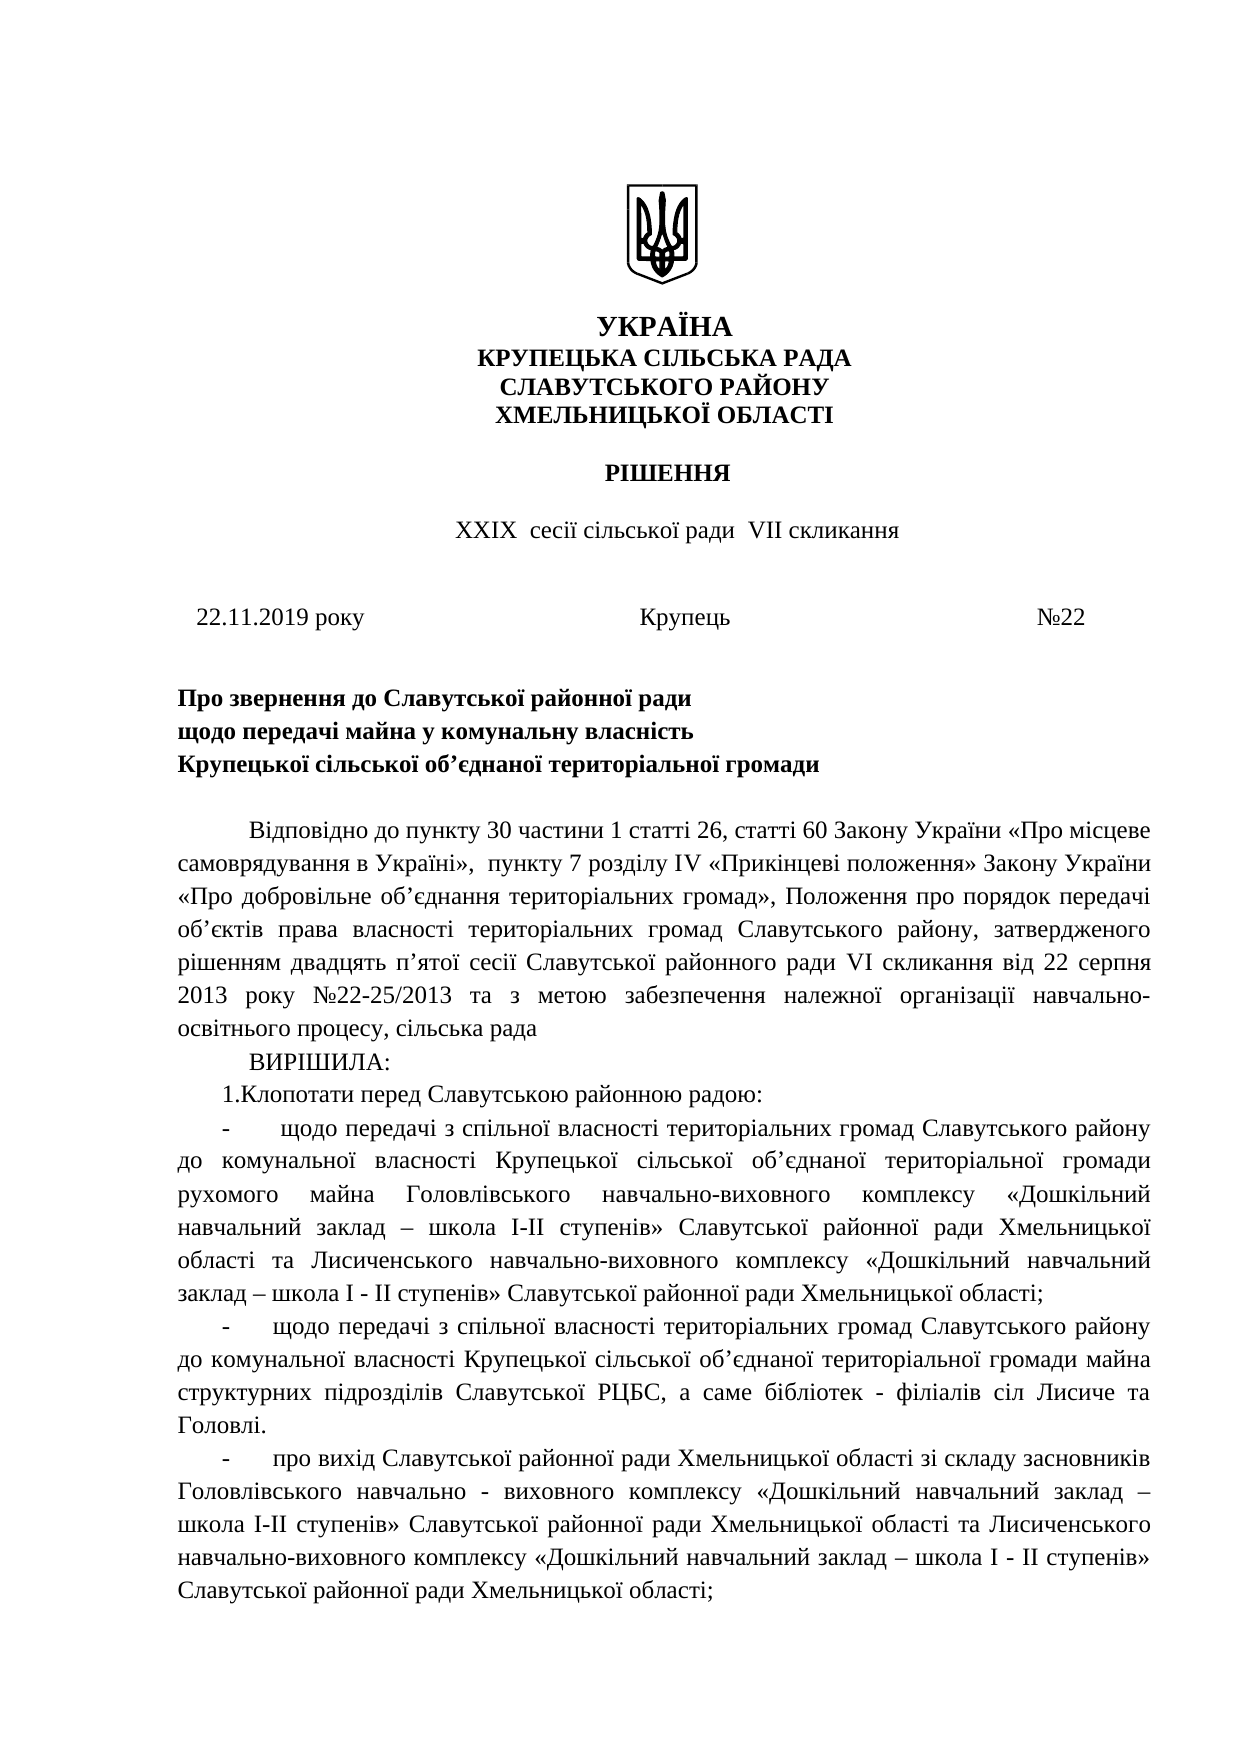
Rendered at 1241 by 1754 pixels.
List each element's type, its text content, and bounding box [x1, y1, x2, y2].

text Крупецької сільської об’єднаної територіальної громади [177, 749, 1152, 778]
text ХМЕЛЬНИЦЬКОЇ ОБЛАСТІ [177, 400, 1152, 429]
text ХХІХ сесії сільської ради VІІ скликання [177, 515, 1152, 544]
text УКРАЇНА [177, 309, 1152, 343]
text ВИРІШИЛА: [177, 1047, 1152, 1075]
text КРУПЕЦЬКА СІЛЬСЬКА РАДА [177, 343, 1152, 372]
text СЛАВУТСЬКОГО РАЙОНУ [177, 372, 1152, 400]
text щодо передачі майна у комунальну власність [177, 716, 1152, 745]
list про вихід Славутської районної ради Хмельницької області зі складу засновників Головлівського навчально - виховного комплексу «Дошкільний навчальний заклад – школа І-ІІ ступенів» Славутської районної ради Хмельницької області та Лисиченського навчально-виховного комплексу «Дошкільний навчальний заклад – школа І - ІІ ступенів» Славутської районної ради Хмельницької області; [177, 1443, 1152, 1604]
text 22.11.2019 року Крупець №22 [177, 602, 1152, 630]
list щодо передачі з спільної власності територіальних громад Славутського району до комунальної власності Крупецької сільської об’єднаної територіальної громади рухомого майна Головлівського навчально-виховного комплексу «Дошкільний навчальний заклад – школа І-ІІ ступенів» Славутської районної ради Хмельницької області та Лисиченського навчально-виховного комплексу «Дошкільний навчальний заклад – школа І - ІІ ступенів» Славутської районної ради Хмельницької області; [177, 1113, 1152, 1306]
text Відповідно до пункту 30 частини 1 статті 26, статті 60 Закону України «Про місцеве самоврядування в Україні», пункту 7 розділу ІV «Прикінцеві положення» Закону України «Про добровільне об’єднання територіальних громад», Положення про порядок передачі об’єктів права власності територіальних громад Славутського району, затвердженого рішенням двадцять п’ятої сесії Славутської районного ради VІ скликання від 22 серпня 2013 року №22-25/2013 та з метою забезпечення належної організації навчально-освітнього процесу, сільська рада [177, 815, 1152, 1042]
list щодо передачі з спільної власності територіальних громад Славутського району до комунальної власності Крупецької сільської об’єднаної територіальної громади майна структурних підрозділів Славутської РЦБС, а саме бібліотек - філіалів сіл Лисиче та Головлі. [177, 1311, 1152, 1438]
text РІШЕННЯ [177, 458, 1152, 487]
text 1.Клопотати перед Славутською районною радою: [222, 1079, 1152, 1108]
text Про звернення до Славутської районної ради [177, 683, 1152, 712]
